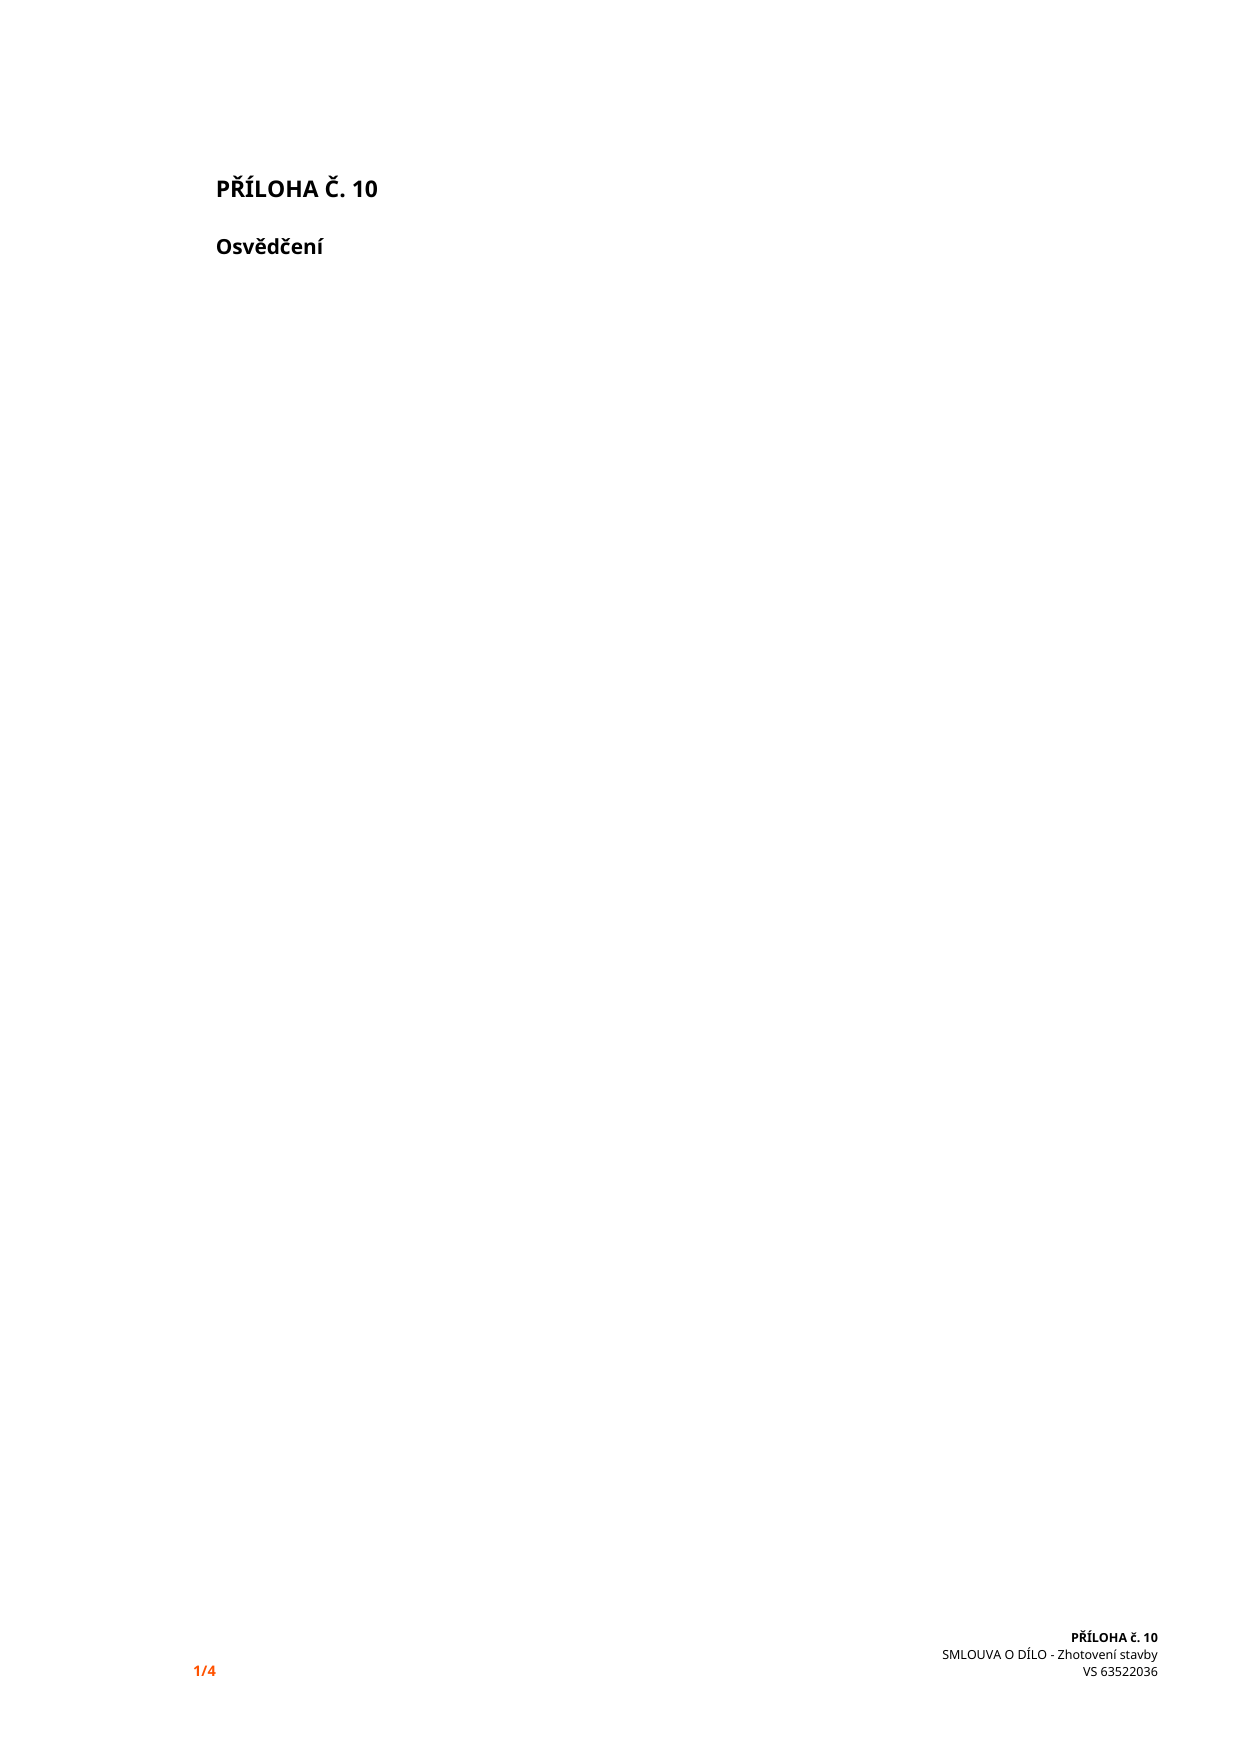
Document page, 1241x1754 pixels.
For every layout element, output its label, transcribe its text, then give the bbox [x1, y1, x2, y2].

text Osvědčení [216, 232, 1093, 260]
text Příloha č. 10 [216, 172, 1093, 204]
